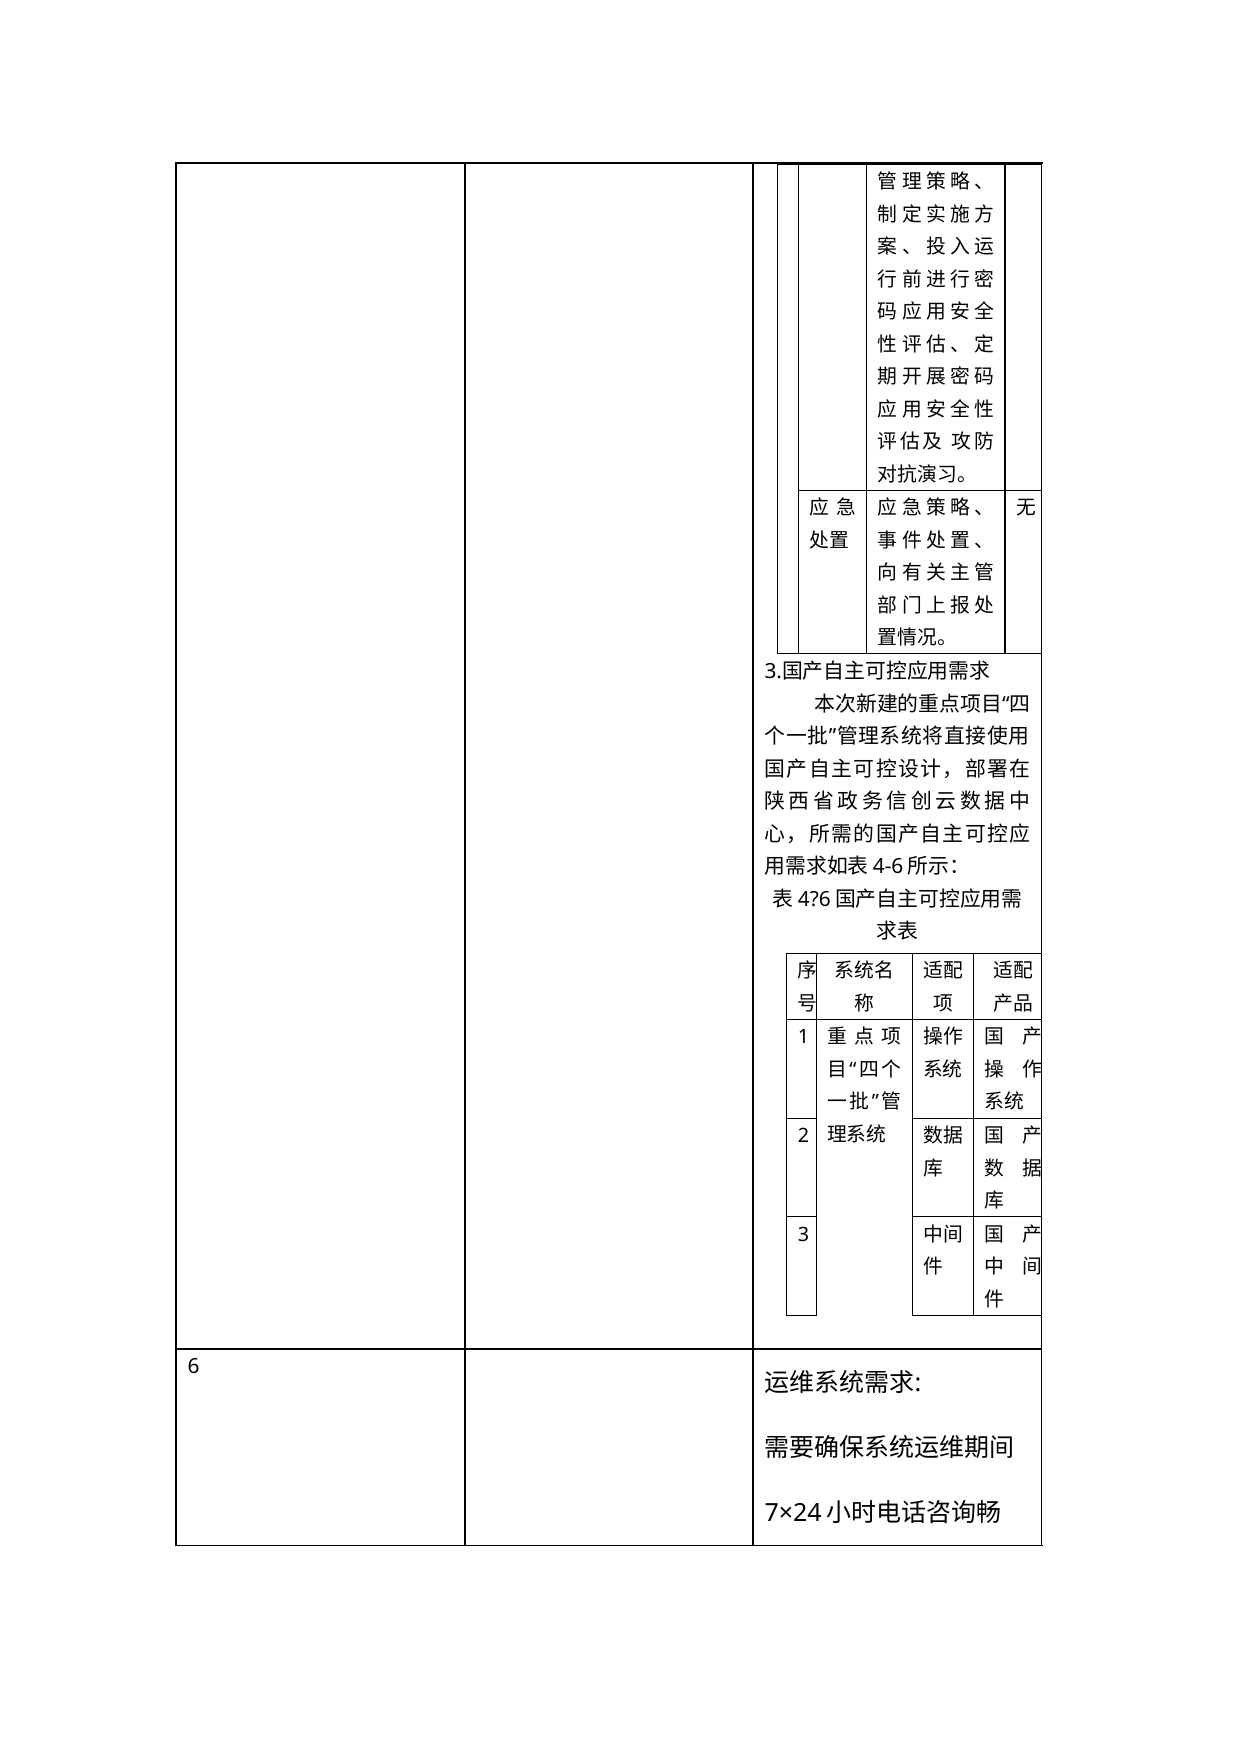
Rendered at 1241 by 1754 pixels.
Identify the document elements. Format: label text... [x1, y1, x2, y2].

table_cell 6 [177, 1350, 464, 1545]
table_cell [466, 164, 752, 1348]
table_cell 5 [177, 164, 464, 1348]
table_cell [754, 1350, 1041, 1545]
table_cell [466, 1350, 752, 1545]
